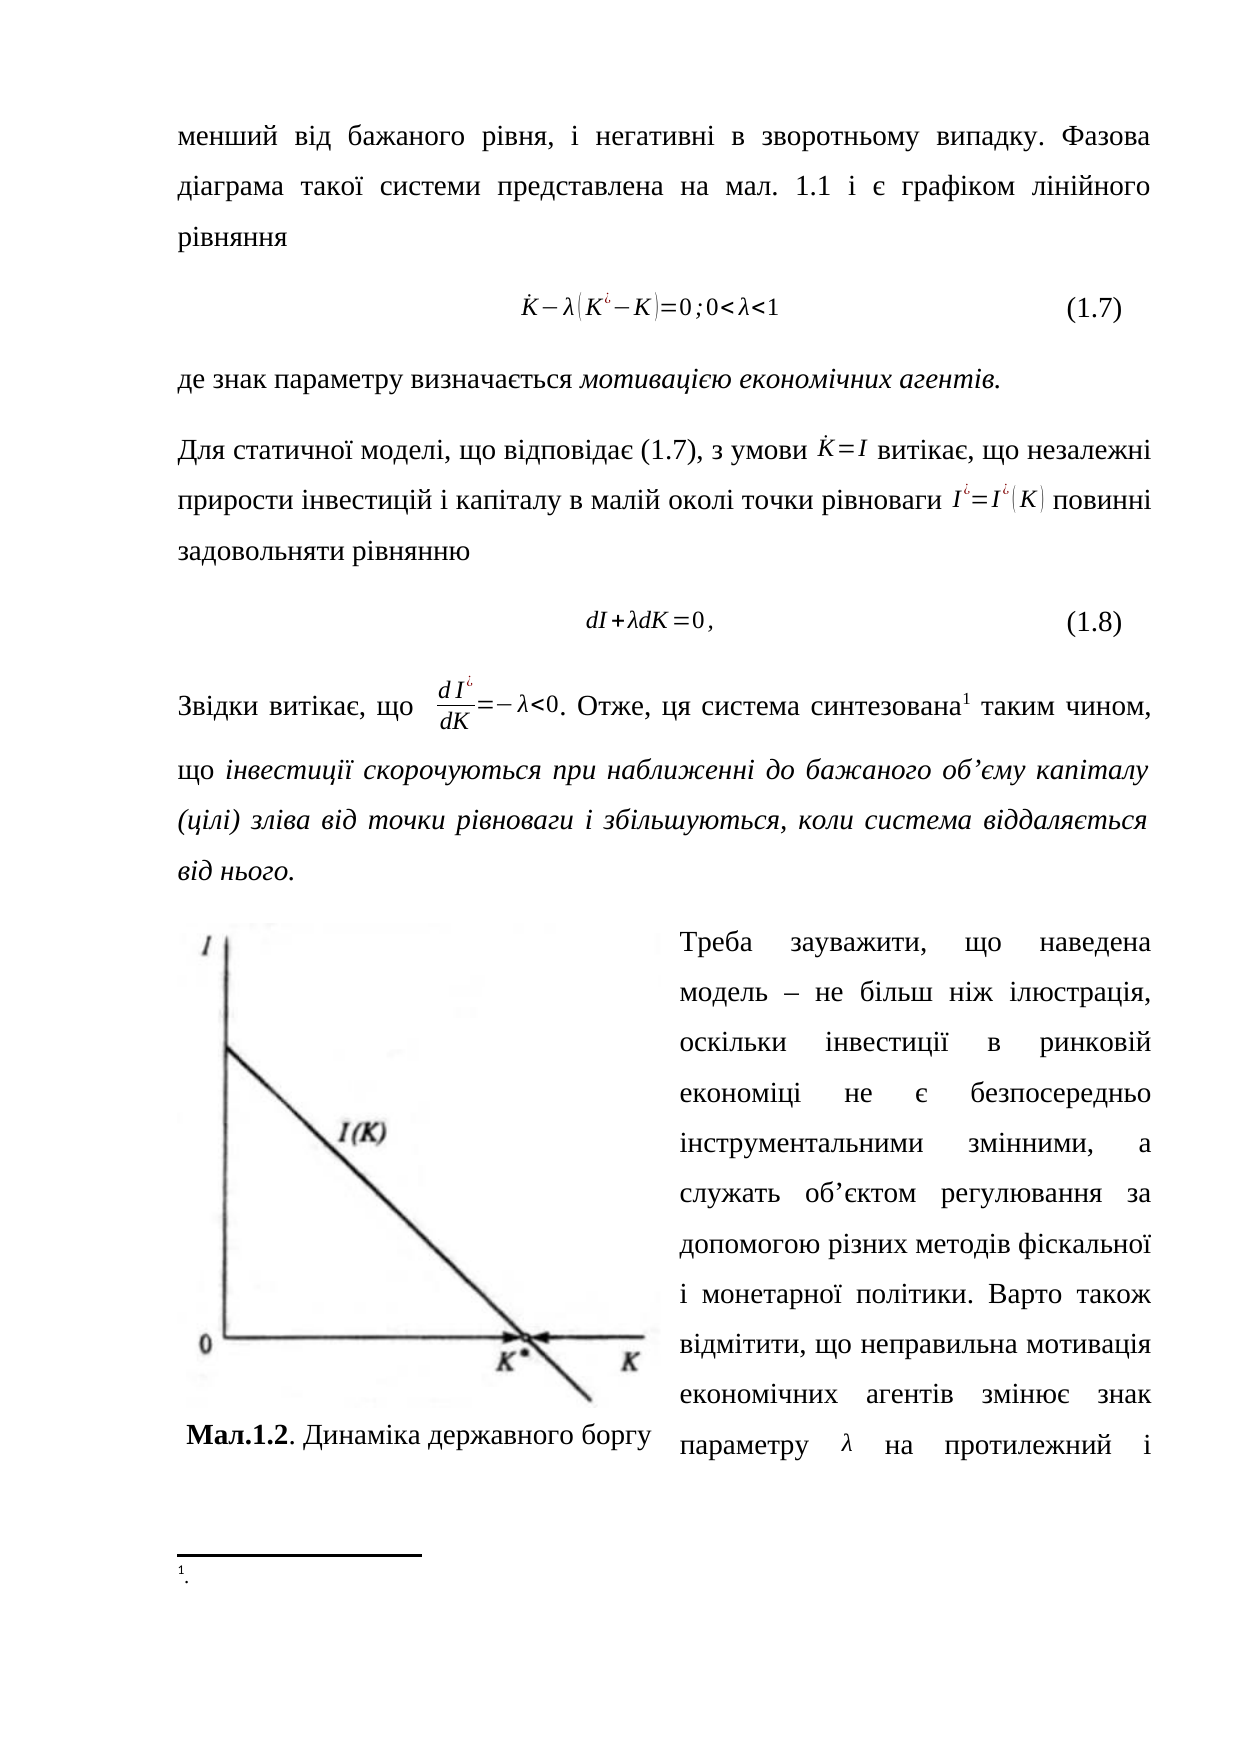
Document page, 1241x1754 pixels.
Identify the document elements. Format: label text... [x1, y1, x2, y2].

text Для статичної моделі, що відповідає (1.7), з умови витікає, що незалежні прирости інвестицій і капіталу в малій околі точки рівноваги повинні задовольняти рівнянню [177, 432, 1152, 566]
picture [176, 923, 661, 1408]
text (1.7) [177, 290, 1152, 323]
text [177, 118, 1152, 252]
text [177, 924, 1152, 1461]
text (1.8) [177, 604, 1152, 637]
text Звідки витікає, що . Отже, ця система синтезована таким чином, що інвестиції скорочуються при наближенні до бажаного об’єму капіталу (цілі) зліва від точки рівноваги і збільшуються, коли система віддаляється від нього. [177, 675, 1152, 886]
text де знак параметру визначається мотивацією економічних агентів. [177, 361, 1152, 394]
